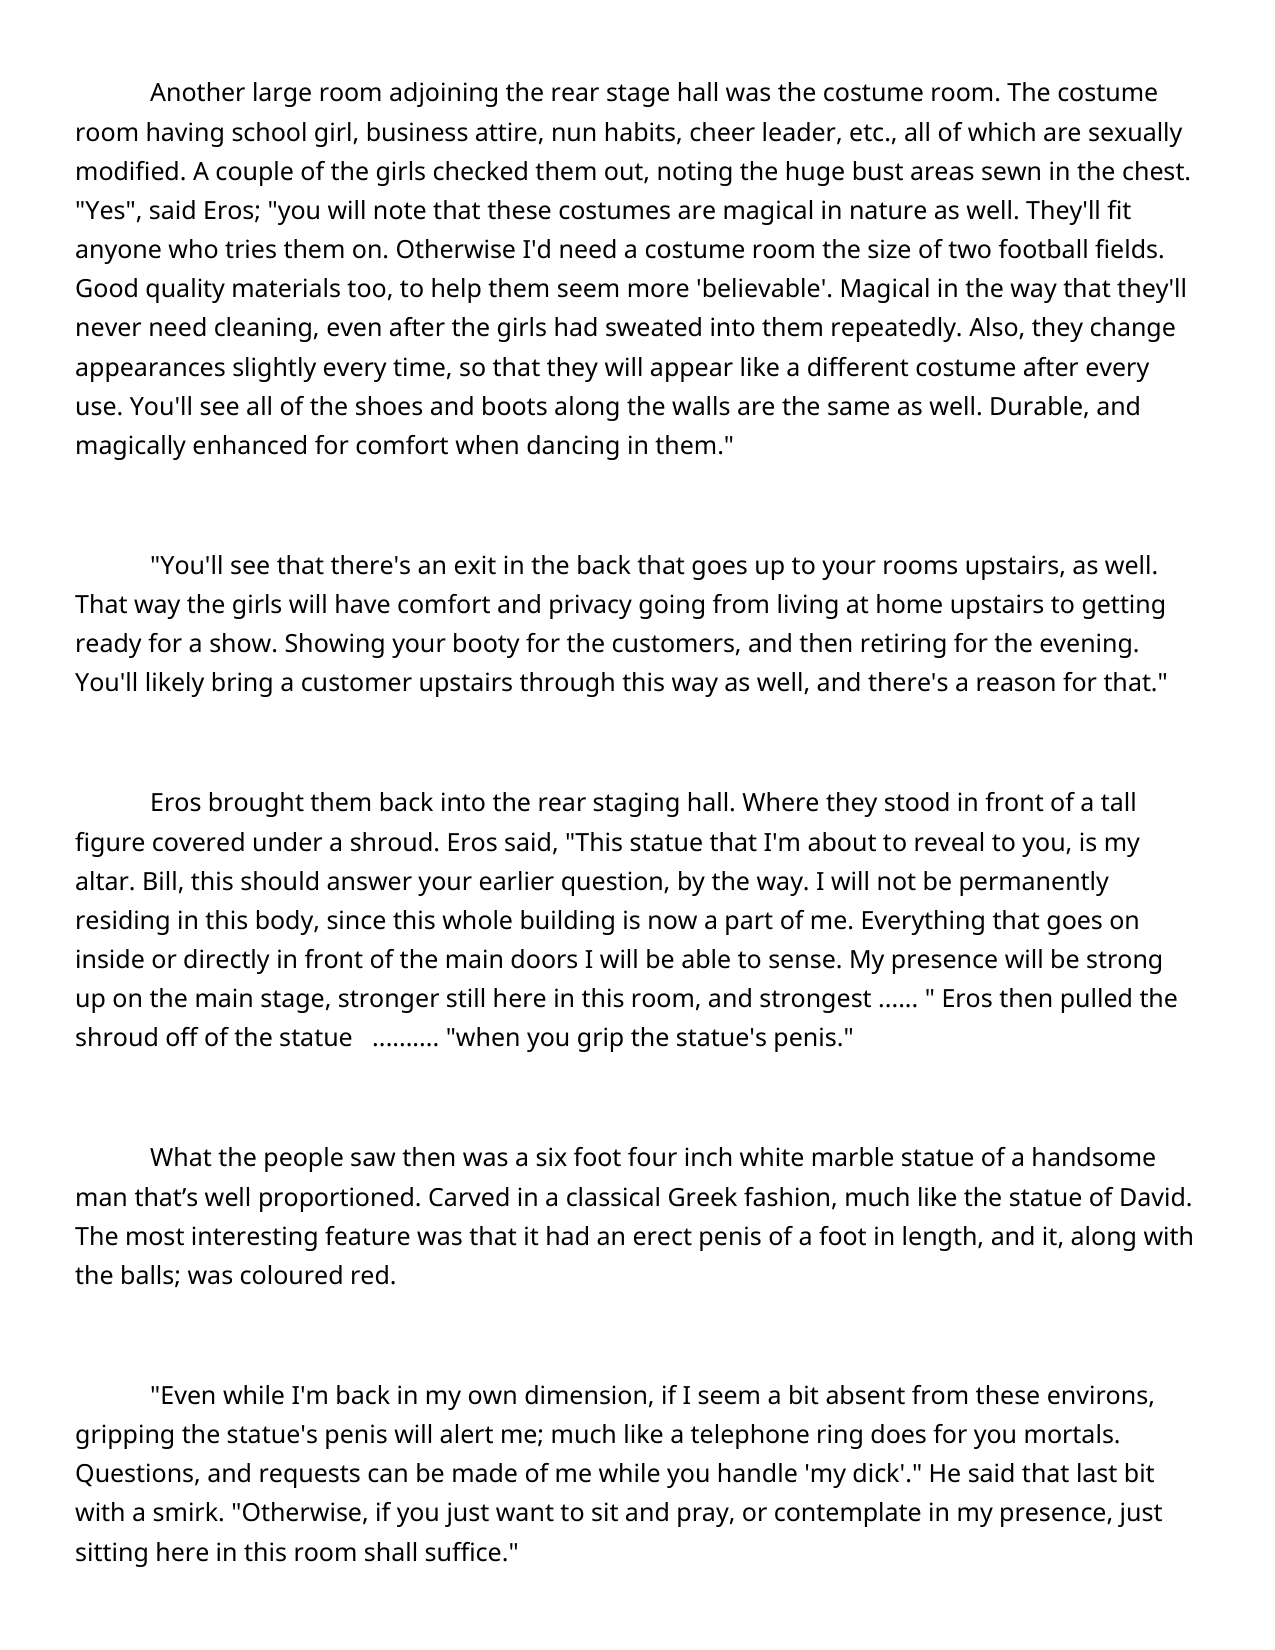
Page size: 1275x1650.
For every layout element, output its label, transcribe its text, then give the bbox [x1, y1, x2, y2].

text "You'll see that there's an exit in the back that goes up to your rooms upstairs, as well. That way the girls will have comfort and privacy going from living at home upstairs to getting ready for a show. Showing your booty for the customers, and then retiring for the evening. You'll likely bring a customer upstairs through this way as well, and there's a reason for that." [75, 547, 1200, 699]
text Another large room adjoining the rear stage hall was the costume room. The costume room having school girl, business attire, nun habits, cheer leader, etc., all of which are sexually modified. A couple of the girls checked them out, noting the huge bust areas sewn in the chest. "Yes", said Eros; "you will note that these costumes are magical in nature as well. They'll fit anyone who tries them on. Otherwise I'd need a costume room the size of two football fields. Good quality materials too, to help them seem more 'believable'. Magical in the way that they'll never need cleaning, even after the girls had sweated into them repeatedly. Also, they change appearances slightly every time, so that they will appear like a different costume after every use. You'll see all of the shoes and boots along the walls are the same as well. Durable, and magically enhanced for comfort when dancing in them." [75, 75, 1200, 462]
text Eros brought them back into the rear staging hall. Where they stood in front of a tall figure covered under a shroud. Eros said, "This statue that I'm about to reveal to you, is my altar. Bill, this should answer your earlier question, by the way. I will not be permanently residing in this body, since this whole building is now a part of me. Everything that goes on inside or directly in front of the main doors I will be able to sense. My presence will be strong up on the main stage, stronger still here in this room, and strongest ...... " Eros then pulled the shroud off of the statue .......... "when you grip the statue's penis." [75, 785, 1200, 1054]
text "Even while I'm back in my own dimension, if I seem a bit absent from these environs, gripping the statue's penis will alert me; much like a telephone ring does for you mortals. Questions, and requests can be made of me while you handle 'my dick'." He said that last bit with a smirk. "Otherwise, if you just want to sit and pray, or contemplate in my presence, just sitting here in this room shall suffice." [75, 1377, 1200, 1568]
text What the people saw then was a six foot four inch white marble statue of a handsome man that’s well proportioned. Carved in a classical Greek fashion, much like the statue of David. The most interesting feature was that it had an erect penis of a foot in length, and it, along with the balls; was coloured red. [75, 1140, 1200, 1292]
